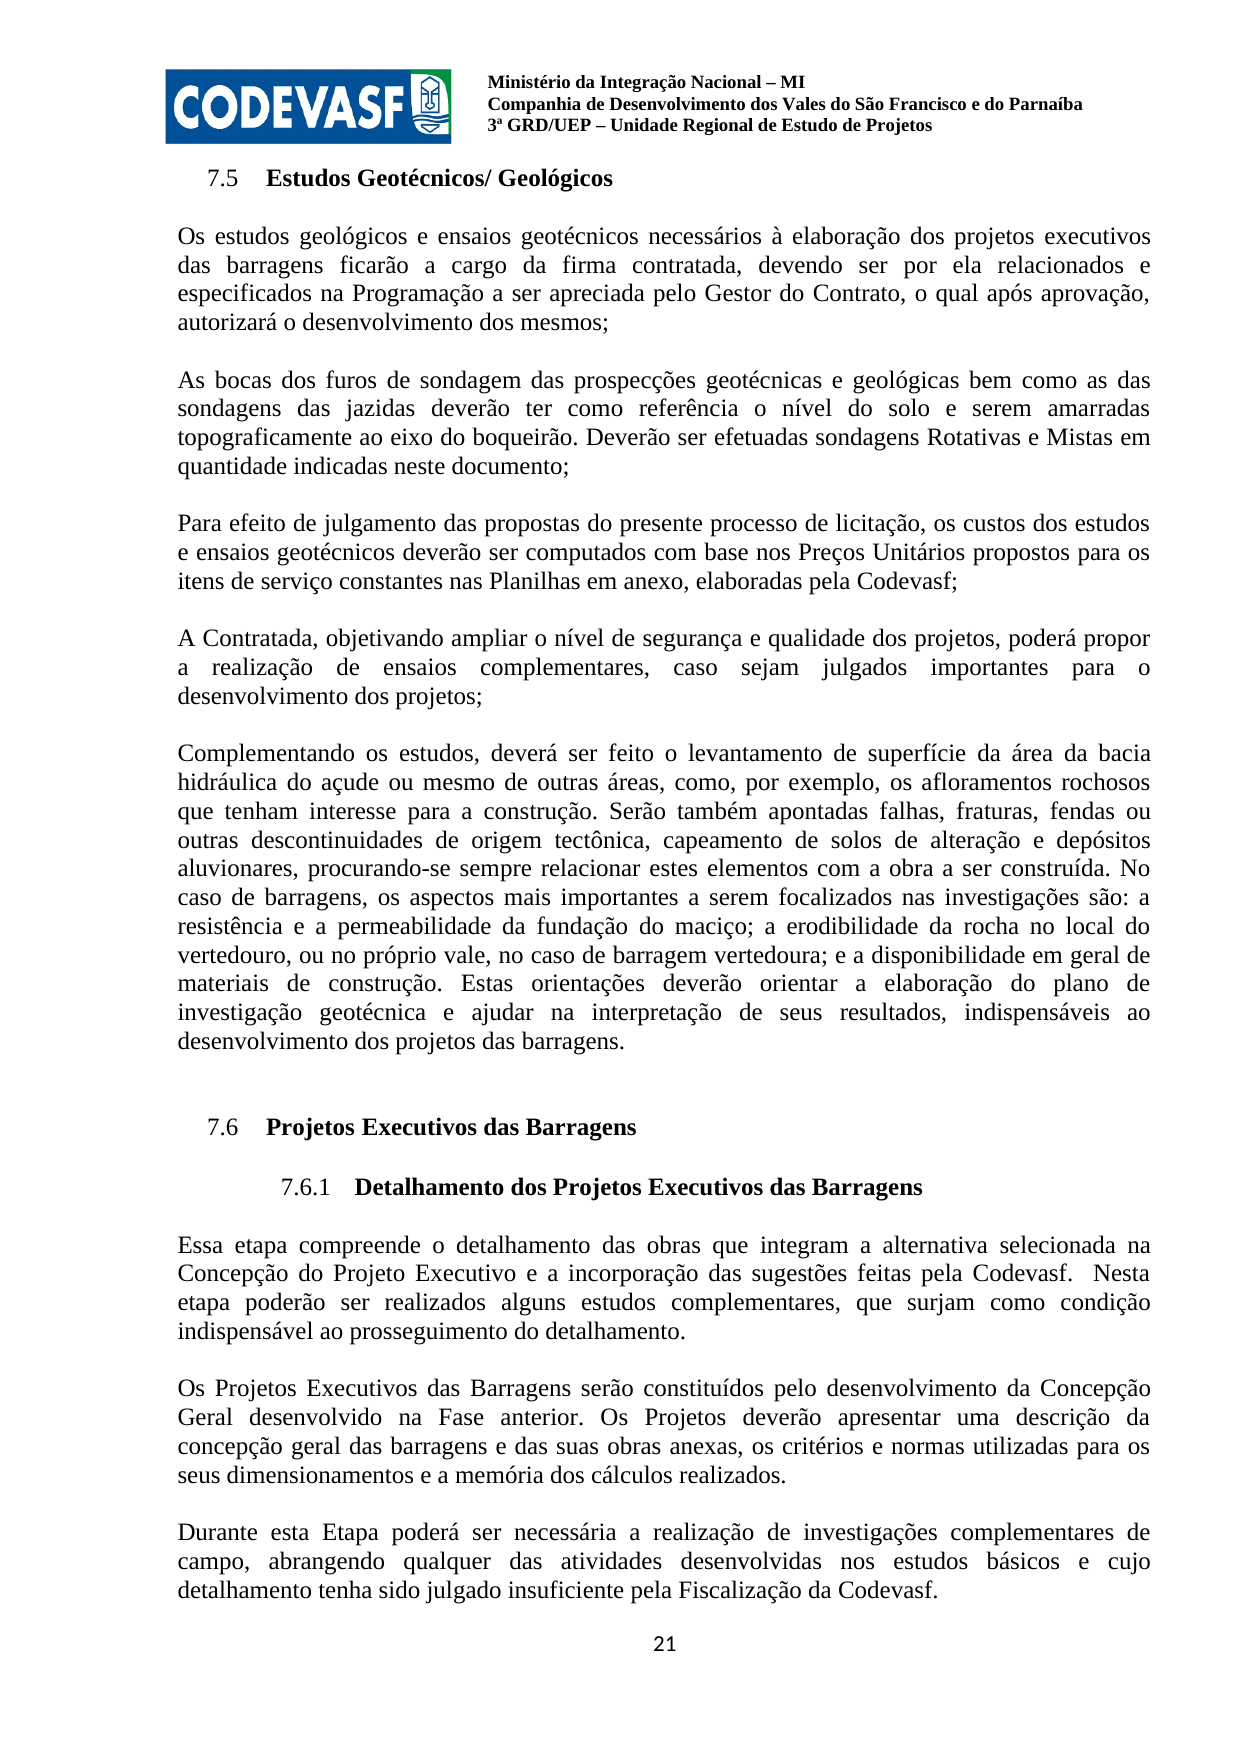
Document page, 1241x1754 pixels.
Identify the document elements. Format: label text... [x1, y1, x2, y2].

text Complementando os estudos, deverá ser feito o levantamento de superfície da área da bacia hidráulica do açude ou mesmo de outras áreas, como, por exemplo, os afloramentos rochosos que tenham interesse para a construção. Serão também apontadas falhas, fraturas, fendas ou outras descontinuidades de origem tectônica, capeamento de solos de alteração e depósitos aluvionares, procurando-se sempre relacionar estes elementos com a obra a ser construída. No caso de barragens, os aspectos mais importantes a serem focalizados nas investigações são: a resistência e a permeabilidade da fundação do maciço; a erodibilidade da rocha no local do vertedouro, ou no próprio vale, no caso de barragem vertedoura; e a disponibilidade em geral de materiais de construção. Estas orientações deverão orientar a elaboração do plano de investigação geotécnica e ajudar na interpretação de seus resultados, indispensáveis ao desenvolvimento dos projetos das barragens. [177, 738, 1152, 1055]
list Estudos Geotécnicos/ Geológicos [207, 163, 1152, 192]
list Projetos Executivos das Barragens [207, 1112, 1152, 1141]
list Detalhamento dos Projetos Executivos das Barragens [281, 1172, 1152, 1201]
text Para efeito de julgamento das propostas do presente processo de licitação, os custos dos estudos e ensaios geotécnicos deverão ser computados com base nos Preços Unitários propostos para os itens de serviço constantes nas Planilhas em anexo, elaboradas pela Codevasf; [177, 508, 1152, 595]
picture [165, 69, 452, 144]
text Os estudos geológicos e ensaios geotécnicos necessários à elaboração dos projetos executivos das barragens ficarão a cargo da firma contratada, devendo ser por ela relacionados e especificados na Programação a ser apreciada pelo Gestor do Contrato, o qual após aprovação, autorizará o desenvolvimento dos mesmos; [177, 221, 1152, 336]
text Durante esta Etapa poderá ser necessária a realização de investigações complementares de campo, abrangendo qualquer das atividades desenvolvidas nos estudos básicos e cujo detalhamento tenha sido julgado insuficiente pela Fiscalização da Codevasf. [177, 1517, 1152, 1603]
text Os Projetos Executivos das Barragens serão constituídos pelo desenvolvimento da Concepção Geral desenvolvido na Fase anterior. Os Projetos deverão apresentar uma descrição da concepção geral das barragens e das suas obras anexas, os critérios e normas utilizadas para os seus dimensionamentos e a memória dos cálculos realizados. [177, 1373, 1152, 1488]
text As bocas dos furos de sondagem das prospecções geotécnicas e geológicas bem como as das sondagens das jazidas deverão ter como referência o nível do solo e serem amarradas topograficamente ao eixo do boqueirão. Deverão ser efetuadas sondagens Rotativas e Mistas em quantidade indicadas neste documento; [177, 365, 1152, 480]
text A Contratada, objetivando ampliar o nível de segurança e qualidade dos projetos, poderá propor a realização de ensaios complementares, caso sejam julgados importantes para o desenvolvimento dos projetos; [177, 623, 1152, 710]
text Essa etapa compreende o detalhamento das obras que integram a alternativa selecionada na Concepção do Projeto Executivo e a incorporação das sugestões feitas pela Codevasf. Nesta etapa poderão ser realizados alguns estudos complementares, que surjam como condição indispensável ao prosseguimento do detalhamento. [177, 1230, 1152, 1345]
